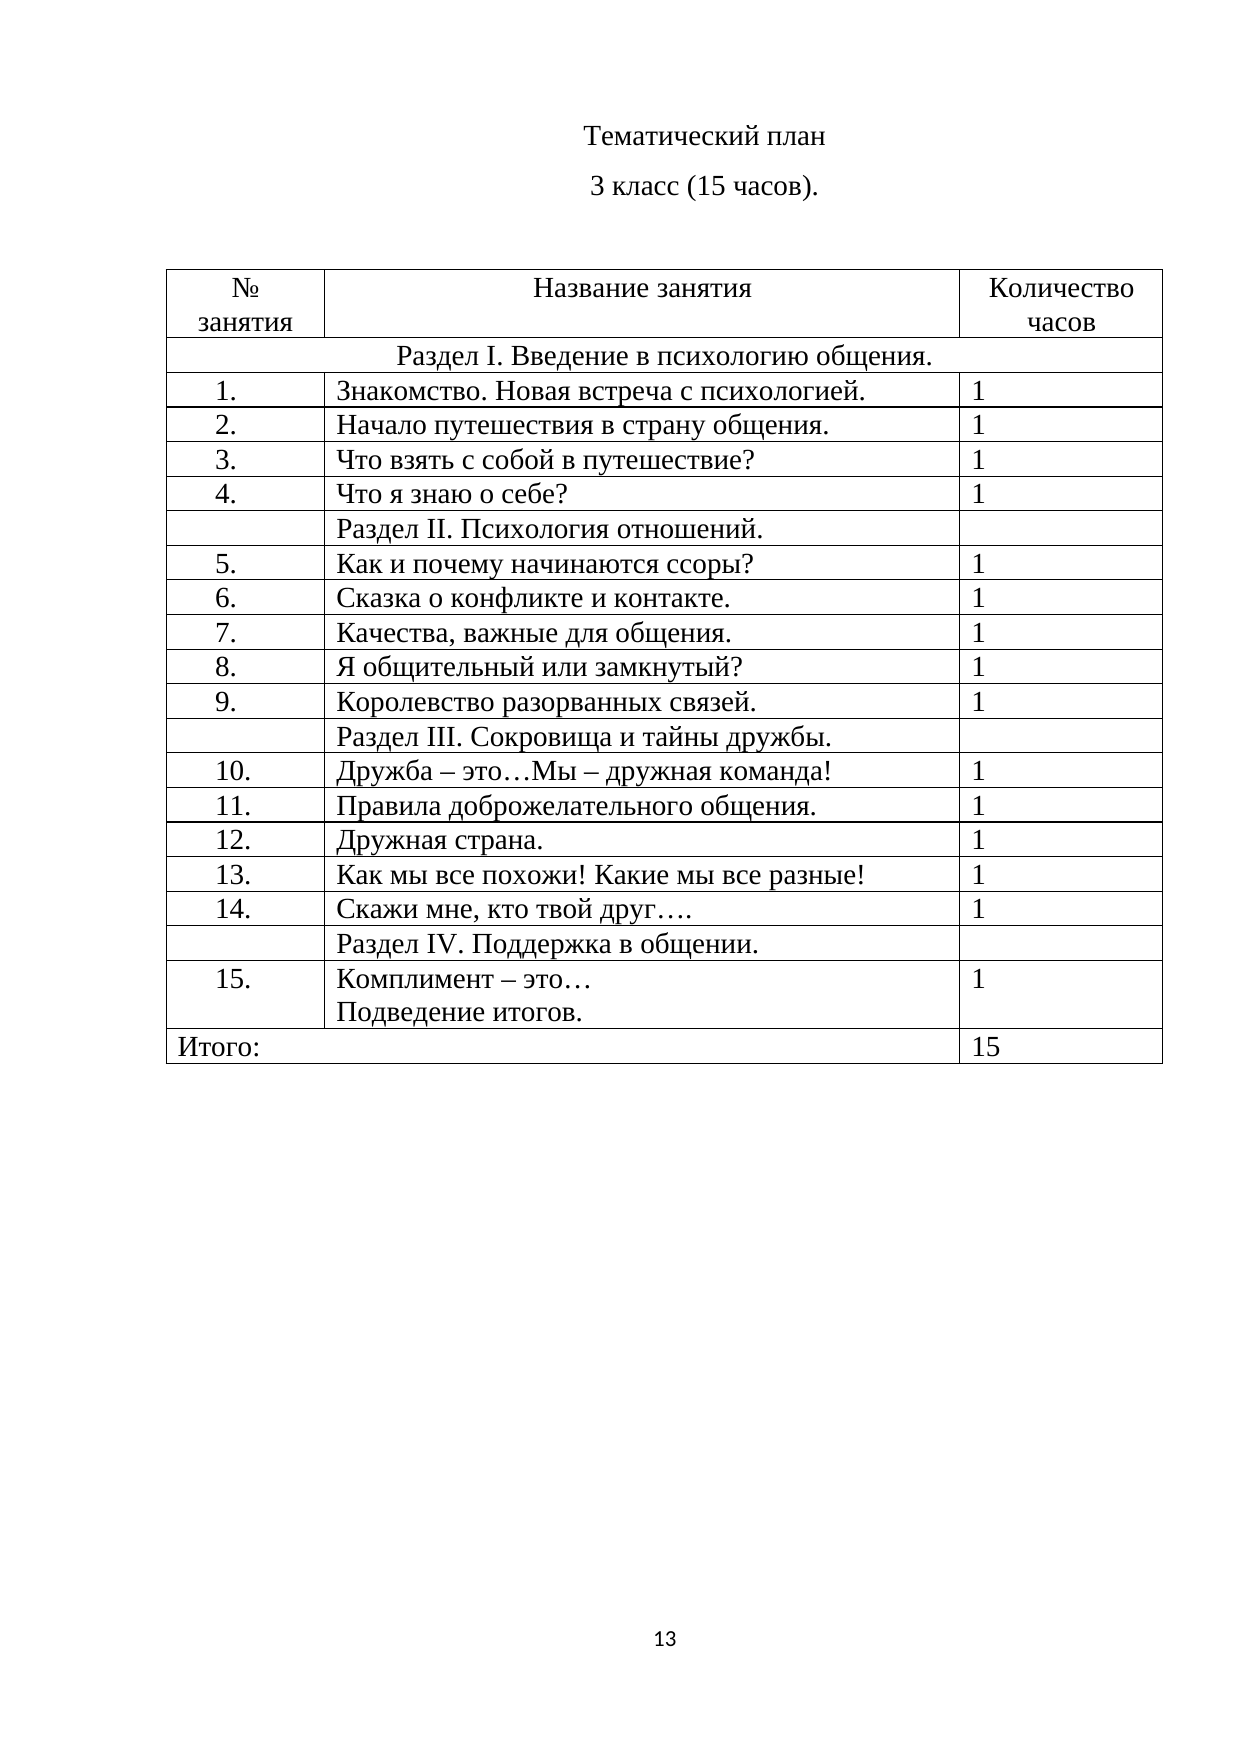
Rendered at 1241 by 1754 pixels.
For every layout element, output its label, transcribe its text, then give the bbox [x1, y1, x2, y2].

table_cell [167, 511, 324, 545]
table_cell Я общительный или замкнутый? [325, 650, 959, 683]
table_cell 1 [960, 823, 1162, 856]
text Тематический план [183, 118, 1152, 152]
table_cell [167, 580, 324, 614]
table_cell Дружная страна. [325, 823, 959, 856]
table_cell 1 [960, 408, 1162, 441]
table_cell [167, 477, 324, 510]
table_cell 1 [960, 650, 1162, 683]
text 3 класс (15 часов). [183, 168, 1152, 202]
table_cell [167, 857, 324, 891]
table_cell [167, 926, 324, 960]
table_cell 1 [960, 892, 1162, 925]
table_header Название занятия [325, 270, 959, 337]
table_cell [167, 961, 324, 1028]
table_cell [167, 719, 324, 752]
table_cell Раздел I. Введение в психологию общения. [167, 338, 1162, 372]
table_cell Что я знаю о себе? [325, 477, 959, 510]
table_cell Раздел III. Сокровища и тайны дружбы. [325, 719, 959, 752]
table_cell 1 [960, 857, 1162, 891]
table_cell [960, 511, 1162, 545]
table_cell 1 [960, 546, 1162, 579]
table_cell [167, 442, 324, 476]
table_cell Правила доброжелательного общения. [325, 788, 959, 821]
table_cell [167, 788, 324, 821]
table_cell Начало путешествия в страну общения. [325, 408, 959, 441]
table_cell [167, 753, 324, 787]
table_cell [167, 650, 324, 683]
table_cell [167, 892, 324, 925]
table_cell 1 [960, 442, 1162, 476]
table_cell Как мы все похожи! Какие мы все разные! [325, 857, 959, 891]
table_cell 1 [960, 615, 1162, 648]
table_cell 1 [960, 753, 1162, 787]
table_cell 1 [960, 961, 1162, 1028]
table_cell Комплимент – это… Подведение итогов. [325, 961, 959, 1028]
table_cell Королевство разорванных связей. [325, 684, 959, 718]
table_header Количество часов [960, 270, 1162, 337]
table_cell [167, 684, 324, 718]
table_cell Раздел II. Психология отношений. [325, 511, 959, 545]
table_cell [167, 615, 324, 648]
table_cell 1 [960, 373, 1162, 406]
table_cell Знакомство. Новая встреча с психологией. [325, 373, 959, 406]
table_cell [167, 373, 324, 406]
table_cell 1 [960, 580, 1162, 614]
table_cell Качества, важные для общения. [325, 615, 959, 648]
table_cell [167, 408, 324, 441]
table_cell Как и почему начинаются ссоры? [325, 546, 959, 579]
table_header № занятия [167, 270, 324, 337]
table_cell Раздел IV. Поддержка в общении. [325, 926, 959, 960]
table_cell [960, 719, 1162, 752]
table_cell [167, 546, 324, 579]
table_cell [960, 926, 1162, 960]
table_cell 15 [960, 1029, 1162, 1062]
table_cell Что взять с собой в путешествие? [325, 442, 959, 476]
table_cell Дружба – это…Мы – дружная команда! [325, 753, 959, 787]
table_cell Скажи мне, кто твой друг…. [325, 892, 959, 925]
table_cell Сказка о конфликте и контакте. [325, 580, 959, 614]
table_cell 1 [960, 788, 1162, 821]
table_cell 1 [960, 477, 1162, 510]
table_cell Итого: [167, 1029, 959, 1062]
table_cell 1 [960, 684, 1162, 718]
table_cell [167, 823, 324, 856]
